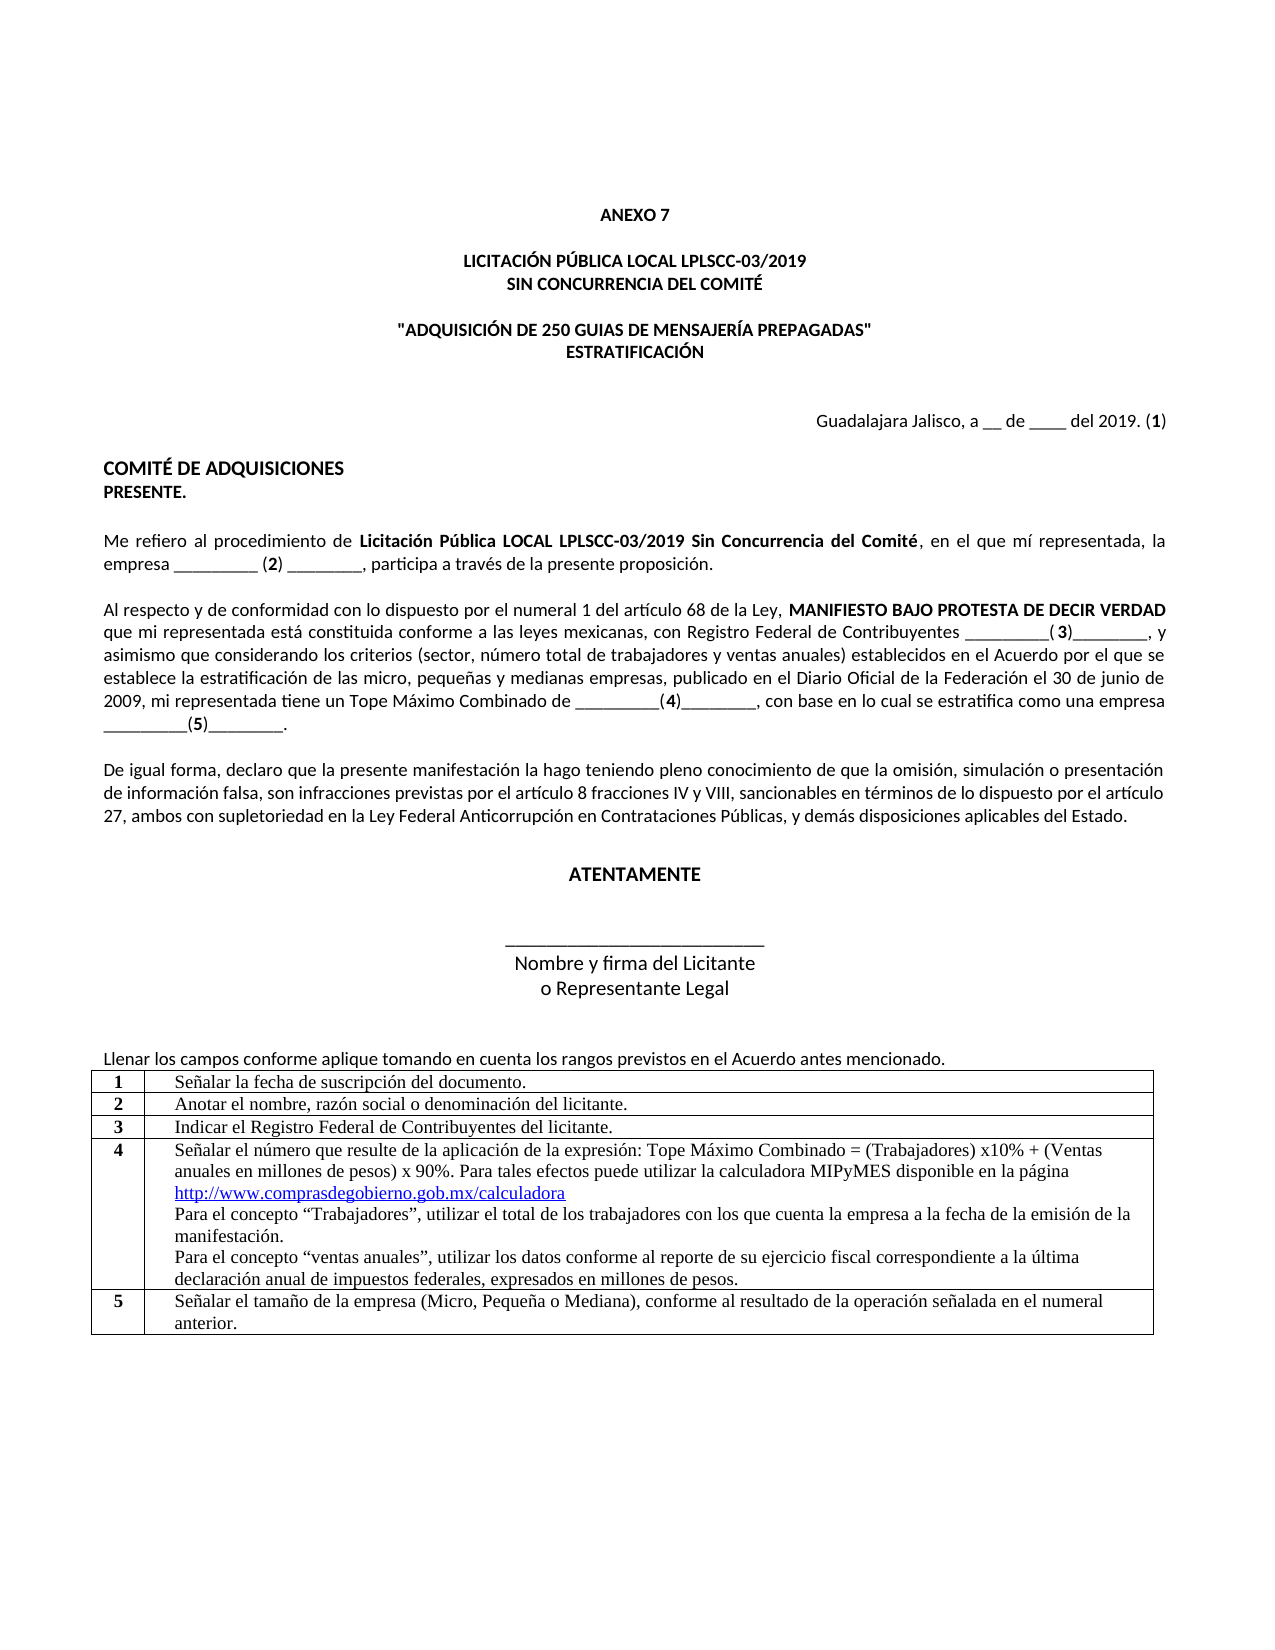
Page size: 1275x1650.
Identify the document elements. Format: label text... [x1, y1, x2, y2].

text COMITÉ DE ADQUISICIONES [103, 455, 1166, 481]
table_cell Indicar el Registro Federal de Contribuyentes del licitante. [145, 1116, 1153, 1137]
text LICITACIÓN PÚBLICA LOCAL LPLSCC-03/2019 [103, 249, 1166, 272]
text "ADQUISICIÓN DE 250 GUIAS DE MENSAJERÍA PREPAGADAS" [103, 318, 1166, 341]
text PRESENTE. [103, 481, 1166, 503]
table_cell Señalar el tamaño de la empresa (Micro, Pequeña o Mediana), conforme al resultado de la operación señalada en el numeral anterior. [145, 1290, 1153, 1333]
table_cell 5 [92, 1290, 144, 1333]
table_header 1 [92, 1071, 144, 1092]
text SIN CONCURRENCIA DEL COMITÉ [103, 272, 1166, 295]
table_cell 3 [92, 1116, 144, 1137]
text Nombre y firma del Licitante [103, 950, 1166, 975]
table_cell Anotar el nombre, razón social o denominación del licitante. [145, 1093, 1153, 1115]
table_header Señalar la fecha de suscripción del documento. [145, 1071, 1153, 1092]
text Me refiero al procedimiento de Licitación Pública LOCAL LPLSCC-03/2019 Sin Concurrencia del Comité, en el que mí representada, la empresa _________ (2) ________, participa a través de la presente proposición. [103, 529, 1166, 575]
text ANEXO 7 [103, 203, 1166, 226]
text ATENTAMENTE [103, 861, 1166, 887]
table_cell 2 [92, 1093, 144, 1115]
text Llenar los campos conforme aplique tomando en cuenta los rangos previstos en el Acuerdo antes mencionado. [103, 1047, 1166, 1069]
text ESTRATIFICACIÓN [103, 341, 1166, 363]
text Guadalajara Jalisco, a __ de ____ del 2019. (1) [103, 409, 1166, 432]
table_cell 4 [92, 1139, 144, 1289]
text Al respecto y de conformidad con lo dispuesto por el numeral 1 del artículo 68 de la Ley, MANIFIESTO BAJO PROTESTA DE DECIR VERDAD que mi representada está constituida conforme a las leyes mexicanas, con Registro Federal de Contribuyentes _________(3)________, y asimismo que considerando los criterios (sector, número total de trabajadores y ventas anuales) establecidos en el Acuerdo por el que se establece la estratificación de las micro, pequeñas y medianas empresas, publicado en el Diario Oficial de la Federación el 30 de junio de 2009, mi representada tiene un Tope Máximo Combinado de _________(4)________, con base en lo cual se estratifica como una empresa _________(5)________. [103, 598, 1166, 735]
text _________________________ [103, 924, 1166, 950]
text De igual forma, declaro que la presente manifestación la hago teniendo pleno conocimiento de que la omisión, simulación o presentación de información falsa, son infracciones previstas por el artículo 8 fracciones IV y VIII, sancionables en términos de lo dispuesto por el artículo 27, ambos con supletoriedad en la Ley Federal Anticorrupción en Contrataciones Públicas, y demás disposiciones aplicables del Estado. [103, 758, 1166, 827]
text o Representante Legal [103, 975, 1166, 1001]
table_cell Señalar el número que resulte de la aplicación de la expresión: Tope Máximo Combinado = (Trabajadores) x10% + (Ventas anuales en millones de pesos) x 90%. Para tales efectos puede utilizar la calculadora MIPyMES disponible en la página http://www.comprasdegobierno.gob.mx/calculadora Para el concepto “Trabajadores”, utilizar el total de los trabajadores con los que cuenta la empresa a la fecha de la emisión de la manifestación. Para el concepto “ventas anuales”, utilizar los datos conforme al reporte de su ejercicio fiscal correspondiente a la última declaración anual de impuestos federales, expresados en millones de pesos. [145, 1139, 1153, 1289]
